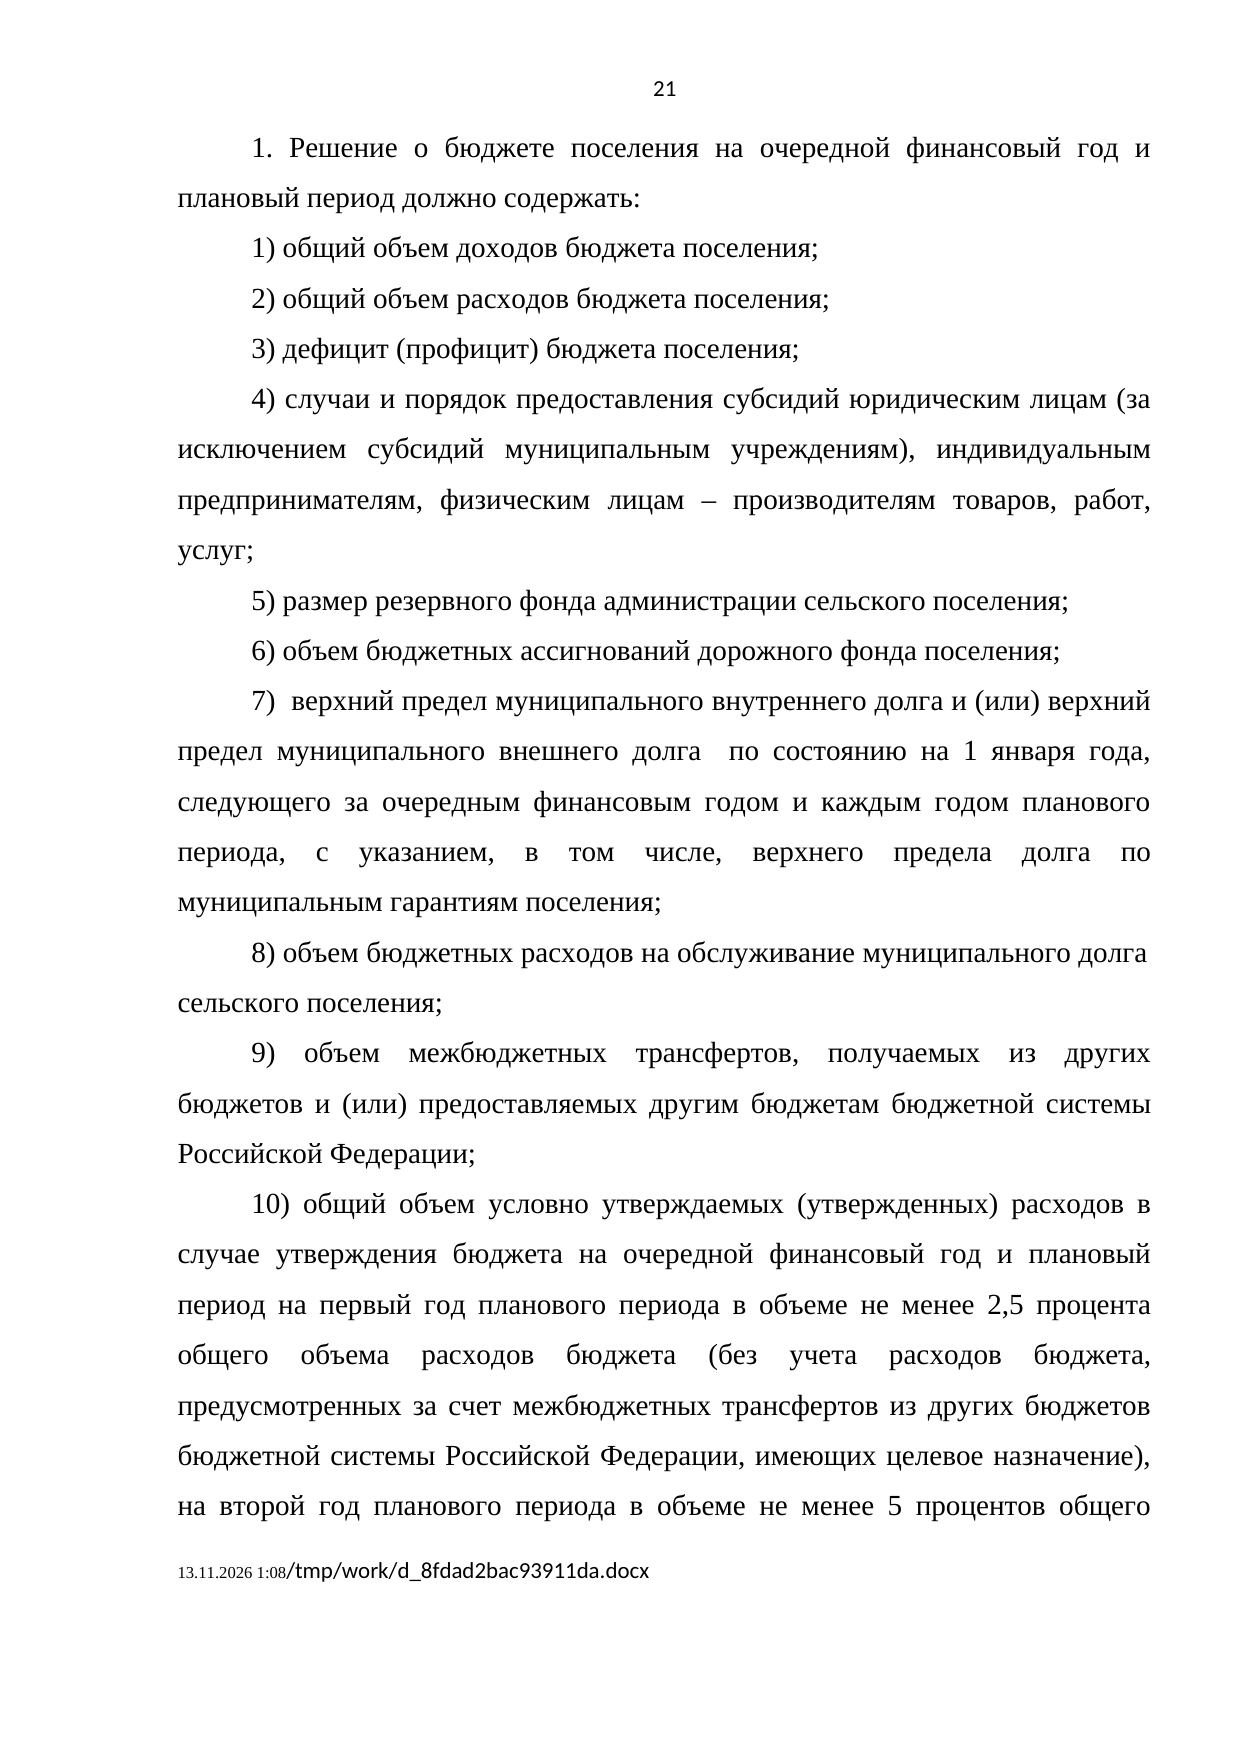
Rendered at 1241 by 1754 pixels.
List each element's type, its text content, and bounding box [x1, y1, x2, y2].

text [177, 1186, 1152, 1522]
text 3) дефицит (профицит) бюджета поселения; [177, 331, 1152, 364]
text 5) размер резервного фонда администрации сельского поселения; [177, 583, 1152, 616]
text 1) общий объем доходов бюджета поселения; [177, 230, 1152, 264]
text 7) верхний предел муниципального внутреннего долга и (или) верхний предел муниципального внешнего долга по состоянию на 1 января года, следующего за очередным финансовым годом и каждым годом планового периода, с указанием, в том числе, верхнего предела долга по муниципальным гарантиям поселения; [177, 683, 1152, 918]
text 6) объем бюджетных ассигнований дорожного фонда поселения; [177, 633, 1152, 666]
text 8) объем бюджетных расходов на обслуживание муниципального долга сельского поселения; [177, 935, 1148, 1019]
text 9) объем межбюджетных трансфертов, получаемых из других бюджетов и (или) предоставляемых другим бюджетам бюджетной системы Российской Федерации; [177, 1035, 1152, 1169]
text 4) случаи и порядок предоставления субсидий юридическим лицам (за исключением субсидий муниципальным учреждениям), индивидуальным предпринимателям, физическим лицам – производителям товаров, работ, услуг; [177, 381, 1152, 566]
text 1. Решение о бюджете поселения на очередной финансовый год и плановый период должно содержать: [177, 130, 1152, 214]
text 2) общий объем расходов бюджета поселения; [177, 281, 1152, 314]
